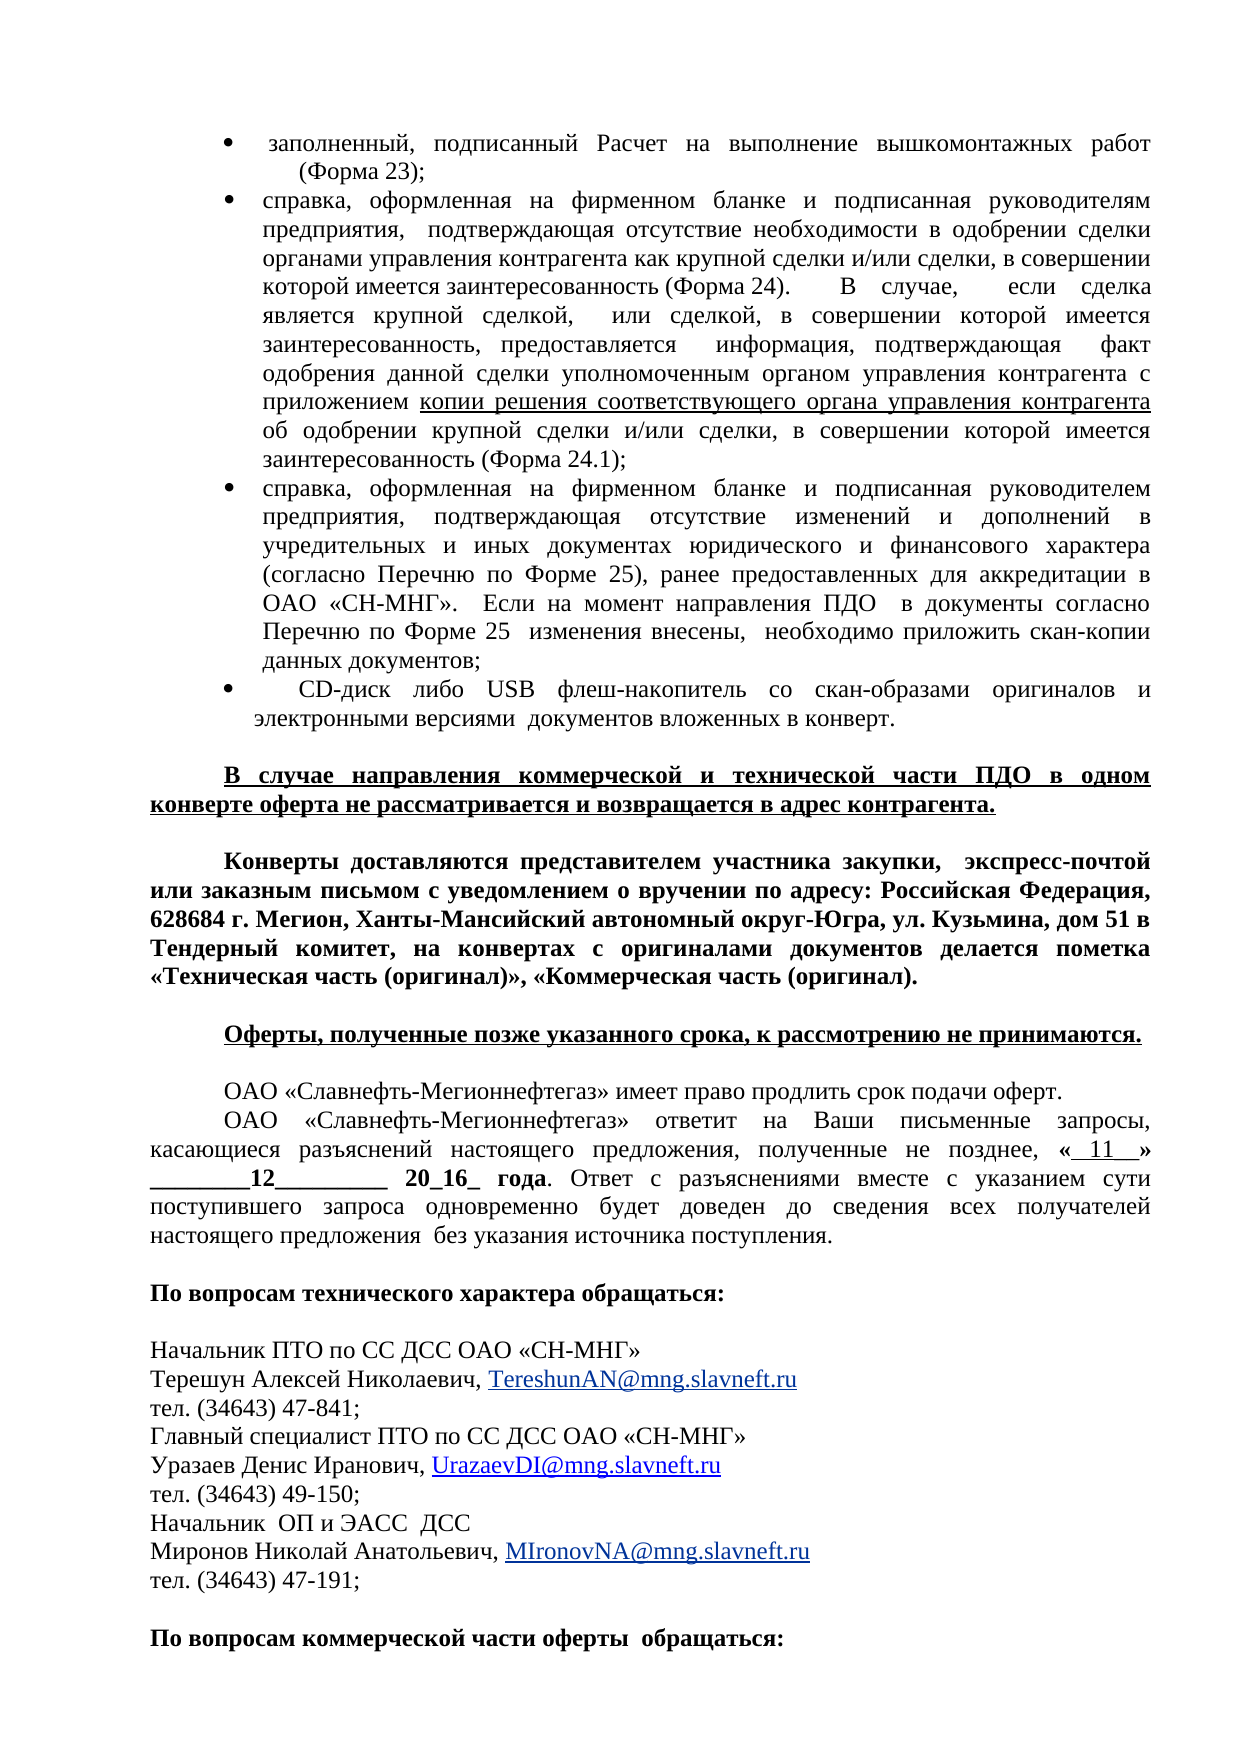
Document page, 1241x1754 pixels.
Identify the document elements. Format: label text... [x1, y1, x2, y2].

text Оферты, полученные позже указанного срока, к рассмотрению не принимаются. [150, 1019, 1152, 1048]
text Миронов Николай Анатольевич, MIronovNA@mng.slavneft.ru [150, 1536, 1152, 1565]
text В случае направления коммерческой и технической части ПДО в одном конверте оферта не рассматривается и возвращается в адрес контрагента. [150, 760, 1152, 818]
text ОАО «Славнефть-Мегионнефтегаз» имеет право продлить срок подачи оферт. [150, 1076, 1152, 1105]
text Конверты доставляются представителем участника закупки, экспресс-почтой или заказным письмом с уведомлением о вручении по адресу: Российская Федерация, 628684 г. Мегион, Ханты-Мансийский автономный округ-Югра, ул. Кузьмина, дом 51 в Тендерный комитет, на конвертах с оригиналами документов делается пометка «Техническая часть (оригинал)», «Коммерческая часть (оригинал). [150, 846, 1152, 990]
text Главный специалист ПТО по СС ДСС ОАО «СН-МНГ» [150, 1421, 1152, 1450]
text Начальник ПТО по СС ДСС ОАО «СН-МНГ» [150, 1335, 1152, 1364]
text тел. (34643) 47-841; [150, 1393, 1152, 1421]
text По вопросам технического характера обращаться: [150, 1278, 1152, 1306]
list справка, оформленная на фирменном бланке и подписанная руководителям предприятия, подтверждающая отсутствие необходимости в одобрении сделки органами управления контрагента как крупной сделки и/или сделки, в совершении которой имеется заинтересованность (Форма 24). В случае, если сделка является крупной сделкой, или сделкой, в совершении которой имеется заинтересованность, предоставляется информация, подтверждающая факт одобрения данной сделки уполномоченным органом управления контрагента с приложением копии решения соответствующего органа управления контрагента об одобрении крупной сделки и/или сделки, в совершении которой имеется заинтересованность (Форма 24.1); [225, 185, 1152, 473]
list справка, оформленная на фирменном бланке и подписанная руководителем предприятия, подтверждающая отсутствие изменений и дополнений в учредительных и иных документах юридического и финансового характера (согласно Перечню по Форме 25), ранее предоставленных для аккредитации в ОАО «СН-МНГ». Если на момент направления ПДО в документы согласно Перечню по Форме 25 изменения внесены, необходимо приложить скан-копии данных документов; [225, 473, 1152, 674]
text тел. (34643) 49-150; [150, 1479, 1152, 1508]
text тел. (34643) 47-191; [150, 1565, 1152, 1594]
text По вопросам коммерческой части оферты обращаться: [150, 1623, 1152, 1651]
text ОАО «Славнефть-Мегионнефтегаз» ответит на Ваши письменные запросы, касающиеся разъяснений настоящего предложения, полученные не позднее, « 11__» ________12_________ 20_16_ года. Ответ с разъяснениями вместе с указанием сути поступившего запроса одновременно будет доведен до сведения всех получателей настоящего предложения без указания источника поступления. [150, 1105, 1152, 1249]
list CD-диск либо USB флеш-накопитель со скан-образами оригиналов и электронными версиями документов вложенных в конверт. [224, 674, 1152, 731]
text Терешун Алексей Николаевич, TereshunAN@mng.slavneft.ru [150, 1364, 1152, 1393]
text Уразаев Денис Иранович, UrazaevDI@mng.slavneft.ru [150, 1450, 1152, 1479]
text Начальник ОП и ЭАСС ДСС [150, 1508, 1152, 1536]
list заполненный, подписанный Расчет на выполнение вышкомонтажных работ (Форма 23); [224, 128, 1152, 185]
